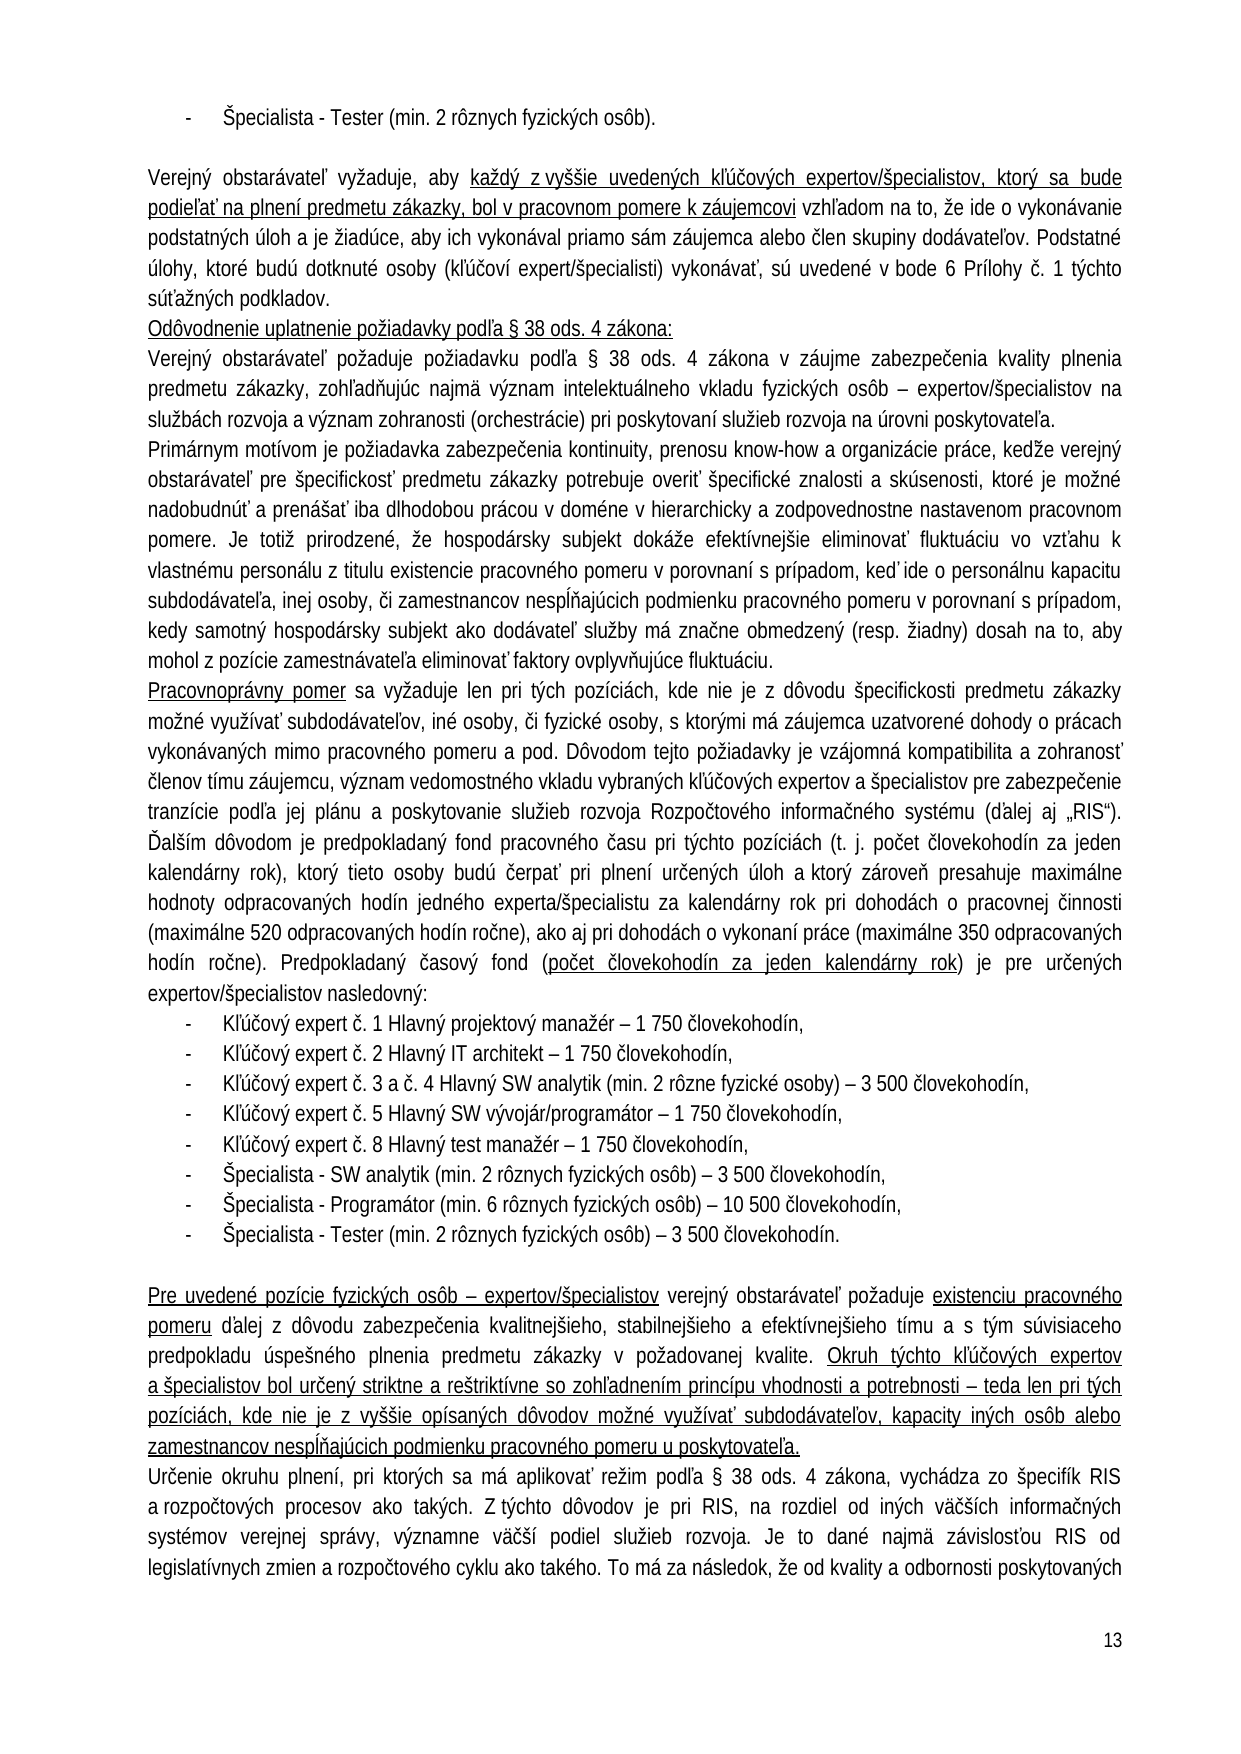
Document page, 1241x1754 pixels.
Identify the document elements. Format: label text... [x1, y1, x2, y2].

text - Kľúčový expert č. 3 a č. 4 Hlavný SW analytik (min. 2 rôzne fyzické osoby) – 3 500 človekohodín, [185, 1070, 1122, 1096]
text Verejný obstarávateľ požaduje požiadavku podľa § 38 ods. 4 zákona v záujme zabezpečenia kvality plnenia predmetu zákazky, zohľadňujúc najmä význam intelektuálneho vkladu fyzických osôb – expertov/špecialistov na službách rozvoja a význam zohranosti (orchestrácie) pri poskytovaní služieb rozvoja na úrovni poskytovateľa. [148, 345, 1122, 432]
text - Špecialista - Programátor (min. 6 rôznych fyzických osôb) – 10 500 človekohodín, [185, 1191, 1122, 1217]
text - Kľúčový expert č. 2 Hlavný IT architekt – 1 750 človekohodín, [185, 1040, 1122, 1066]
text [148, 1463, 1122, 1580]
text Primárnym motívom je požiadavka zabezpečenia kontinuity, prenosu know-how a organizácie práce, keďže verejný obstarávateľ pre špecifickosť predmetu zákazky potrebuje overiť špecifické znalosti a skúsenosti, ktoré je možné nadobudnúť a prenášať iba dlhodobou prácou v doméne v hierarchicky a zodpovednostne nastavenom pracovnom pomere. Je totiž prirodzené, že hospodársky subjekt dokáže efektívnejšie eliminovať fluktuáciu vo vzťahu k vlastnému personálu z titulu existencie pracovného pomeru v porovnaní s prípadom, keď ide o personálnu kapacitu subdodávateľa, inej osoby, či zamestnancov nespĺňajúcich podmienku pracovného pomeru v porovnaní s prípadom, kedy samotný hospodársky subjekt ako dodávateľ služby má značne obmedzený (resp. žiadny) dosah na to, aby mohol z pozície zamestnávateľa eliminovať faktory ovplyvňujúce fluktuáciu. [148, 436, 1122, 673]
text - Špecialista - Tester (min. 2 rôznych fyzických osôb). [185, 103, 1122, 130]
text - Špecialista - SW analytik (min. 2 rôznych fyzických osôb) – 3 500 človekohodín, [185, 1161, 1122, 1187]
text Verejný obstarávateľ vyžaduje, aby každý z vyššie uvedených kľúčových expertov/špecialistov, ktorý sa bude podieľať na plnení predmetu zákazky, bol v pracovnom pomere k záujemcovi vzhľadom na to, že ide o vykonávanie podstatných úloh a je žiadúce, aby ich vykonával priamo sám záujemca alebo člen skupiny dodávateľov. Podstatné úlohy, ktoré budú dotknuté osoby (kľúčoví expert/špecialisti) vykonávať, sú uvedené v bode 6 Prílohy č. 1 týchto súťažných podkladov. [148, 164, 1122, 311]
text Odôvodnenie uplatnenie požiadavky podľa § 38 ods. 4 zákona: [148, 315, 1122, 341]
text - Kľúčový expert č. 1 Hlavný projektový manažér – 1 750 človekohodín, [185, 1010, 1122, 1036]
text - Kľúčový expert č. 5 Hlavný SW vývojár/programátor – 1 750 človekohodín, [185, 1100, 1122, 1127]
text - Špecialista - Tester (min. 2 rôznych fyzických osôb) – 3 500 človekohodín. [185, 1221, 1122, 1247]
text Pre uvedené pozície fyzických osôb – expertov/špecialistov verejný obstarávateľ požaduje existenciu pracovného pomeru ďalej z dôvodu zabezpečenia kvalitnejšieho, stabilnejšieho a efektívnejšieho tímu a s tým súvisiaceho predpokladu úspešného plnenia predmetu zákazky v požadovanej kvalite. Okruh týchto kľúčových expertov a špecialistov bol určený striktne a reštriktívne so zohľadnením princípu vhodnosti a potrebnosti – teda len pri tých pozíciách, kde nie je z vyššie opísaných dôvodov možné využívať subdodávateľov, kapacity iných osôb alebo zamestnancov nespĺňajúcich podmienku pracovného pomeru u poskytovateľa. [148, 1282, 1122, 1395]
text Pracovnoprávny pomer sa vyžaduje len pri tých pozíciách, kde nie je z dôvodu špecifickosti predmetu zákazky možné využívať subdodávateľov, iné osoby, či fyzické osoby, s ktorými má záujemca uzatvorené dohody o prácach vykonávaných mimo pracovného pomeru a pod. Dôvodom tejto požiadavky je vzájomná kompatibilita a zohranosť členov tímu záujemcu, význam vedomostného vkladu vybraných kľúčových expertov a špecialistov pre zabezpečenie tranzície podľa jej plánu a poskytovanie služieb rozvoja Rozpočtového informačného systému (ďalej aj „RIS“). Ďalším dôvodom je predpokladaný fond pracovného času pri týchto pozíciách (t. j. počet človekohodín za jeden kalendárny rok), ktorý tieto osoby budú čerpať pri plnení určených úloh a ktorý zároveň presahuje maximálne hodnoty odpracovaných hodín jedného experta/špecialistu za kalendárny rok pri dohodách o pracovnej činnosti (maximálne 520 odpracovaných hodín ročne), ako aj pri dohodách o vykonaní práce (maximálne 350 odpracovaných hodín ročne). Predpokladaný časový fond (počet človekohodín za jeden kalendárny rok) je pre určených expertov/špecialistov nasledovný: [148, 677, 1122, 1006]
text - Kľúčový expert č. 8 Hlavný test manažér – 1 750 človekohodín, [185, 1131, 1122, 1157]
text Pre uvedené pozície fyzických osôb – expertov/špecialistov verejný obstarávateľ požaduje existenciu pracovného pomeru ďalej z dôvodu zabezpečenia kvalitnejšieho, stabilnejšieho a efektívnejšieho tímu a s tým súvisiaceho predpokladu úspešného plnenia predmetu zákazky v požadovanej kvalite. Okruh týchto kľúčových expertov a špecialistov bol určený striktne a reštriktívne so zohľadnením princípu vhodnosti a potrebnosti – teda len pri tých pozíciách, kde nie je z vyššie opísaných dôvodov možné využívať subdodávateľov, kapacity iných osôb alebo zamestnancov nespĺňajúcich podmienku pracovného pomeru u poskytovateľa. [148, 1396, 1122, 1459]
